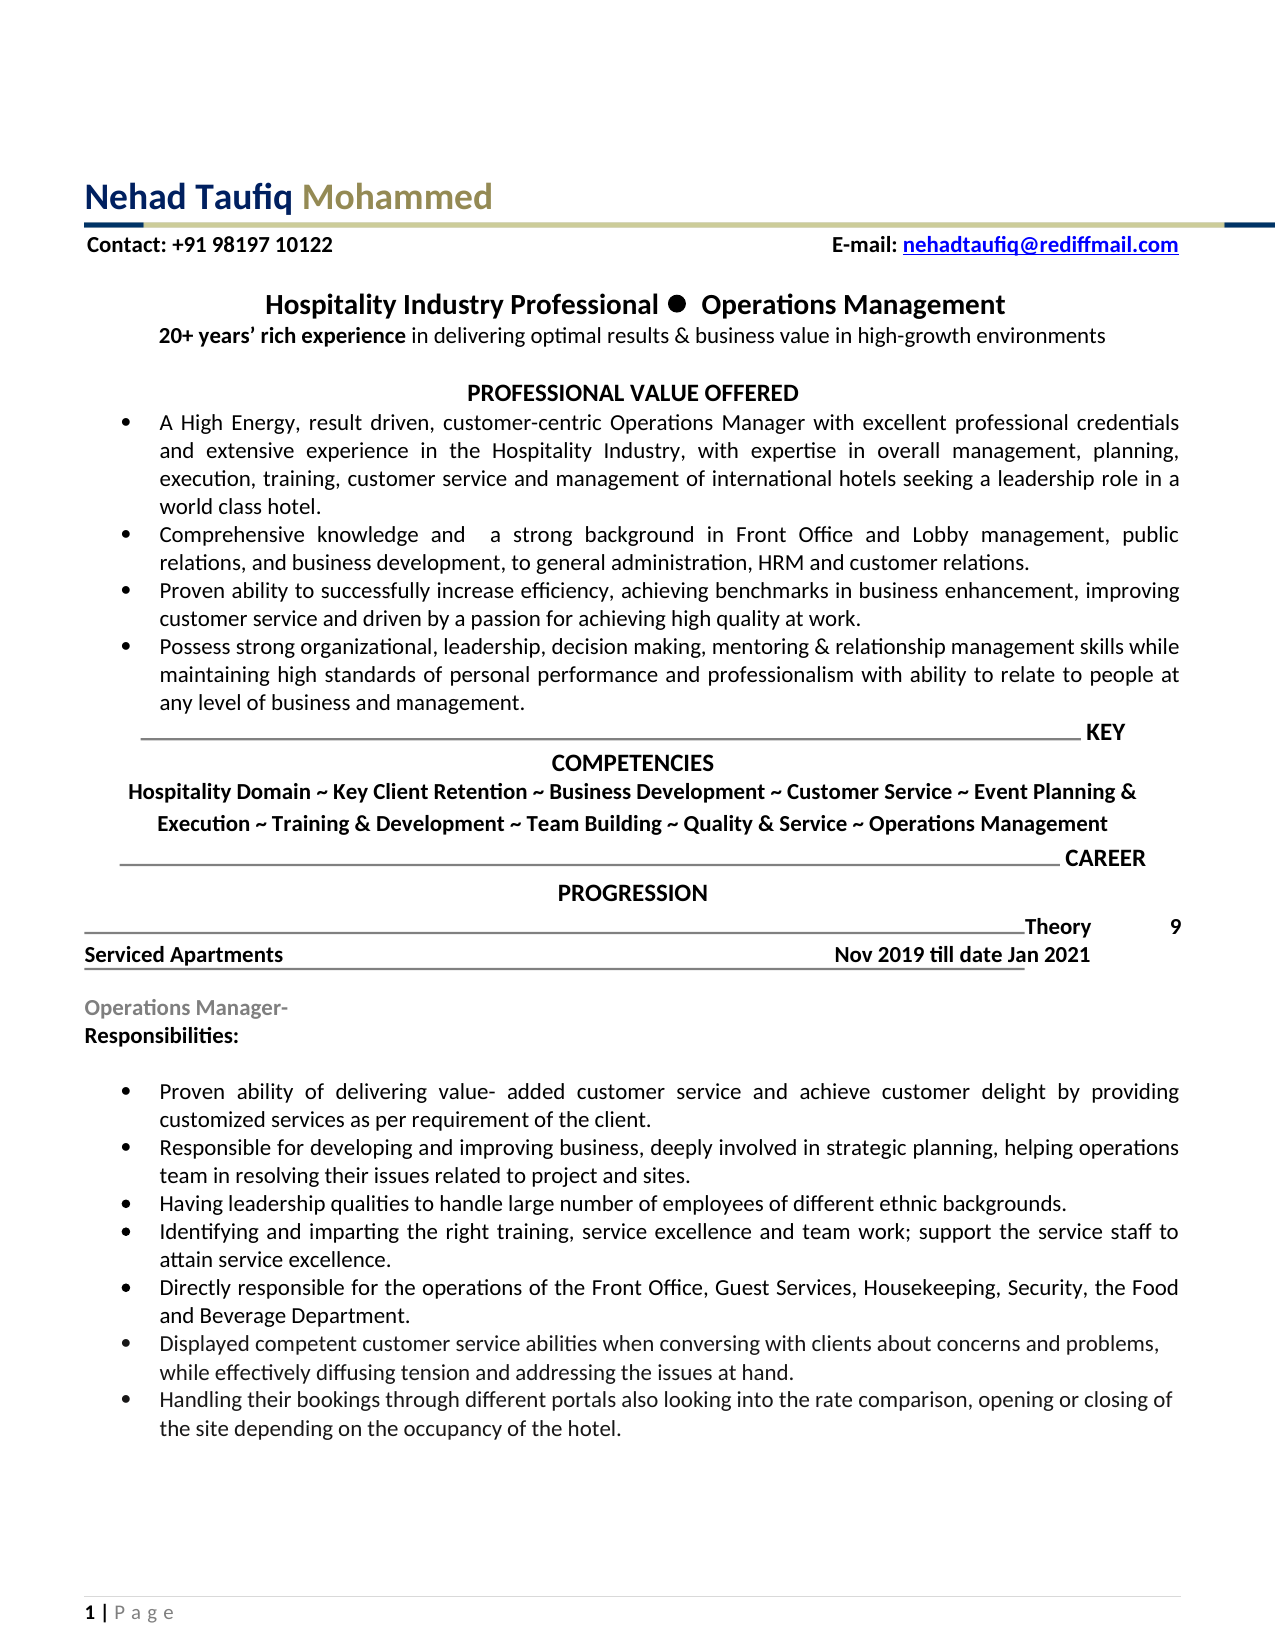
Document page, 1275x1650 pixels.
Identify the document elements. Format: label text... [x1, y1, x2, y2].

text Hospitality Domain ~ Key Client Retention ~ Business Development ~ Customer Service ~ Event Planning & Execution ~ Training & Development ~ Team Building ~ Quality & Service ~ Operations Management CAREER PROGRESSION [84, 777, 1181, 907]
text Responsibilities: [84, 1021, 1181, 1049]
list Comprehensive knowledge and a strong background in Front Office and Lobby management, public relations, and business development, to general administration, HRM and customer relations. [122, 520, 1181, 576]
list Identifying and imparting the right training, service excellence and team work; support the service staff to attain service excellence. [122, 1217, 1181, 1273]
list Proven ability to successfully increase efficiency, achieving benchmarks in business enhancement, improving customer service and driven by a passion for achieving high quality at work. [122, 576, 1181, 632]
text Hospitality Industry Professional Operations Management [84, 286, 1181, 321]
list Responsible for developing and improving business, deeply involved in strategic planning, helping operations team in resolving their issues related to project and sites. [122, 1133, 1181, 1189]
text Operations Manager- [84, 993, 1181, 1021]
picture [84, 219, 1275, 230]
text Nehad Taufiq Mohammed [84, 173, 1181, 219]
text PROFESSIONAL VALUE OFFERED [84, 377, 1181, 408]
list Possess strong organizational, leadership, decision making, mentoring & relationship management skills while maintaining high standards of personal performance and professionalism with ability to relate to people at any level of business and management. [122, 632, 1181, 716]
list Handling their bookings through different portals also looking into the rate comparison, opening or closing of the site depending on the occupancy of the hotel. [122, 1386, 1181, 1442]
text Theory 9 Serviced Apartments Nov 2019 till date Jan 2021 [84, 912, 1181, 968]
list Directly responsible for the operations of the Front Office, Guest Services, Housekeeping, Security, the Food and Beverage Department. [122, 1273, 1181, 1329]
text KEY COMPETENCIES [84, 716, 1181, 777]
list A High Energy, result driven, customer-centric Operations Manager with excellent professional credentials and extensive experience in the Hospitality Industry, with expertise in overall management, planning, execution, training, customer service and management of international hotels seeking a leadership role in a world class hotel. [122, 408, 1181, 520]
text Contact: +91 98197 10122 E-mail: nehadtaufiq@rediffmail.com [84, 230, 1181, 258]
list Displayed competent customer service abilities when conversing with clients about concerns and problems, while effectively diffusing tension and addressing the issues at hand. [122, 1329, 1181, 1386]
list Having leadership qualities to handle large number of employees of different ethnic backgrounds. [122, 1189, 1181, 1217]
text 20+ years’ rich experience in delivering optimal results & business value in high-growth environments [84, 321, 1181, 349]
list Proven ability of delivering value- added customer service and achieve customer delight by providing customized services as per requirement of the client. [122, 1077, 1181, 1133]
